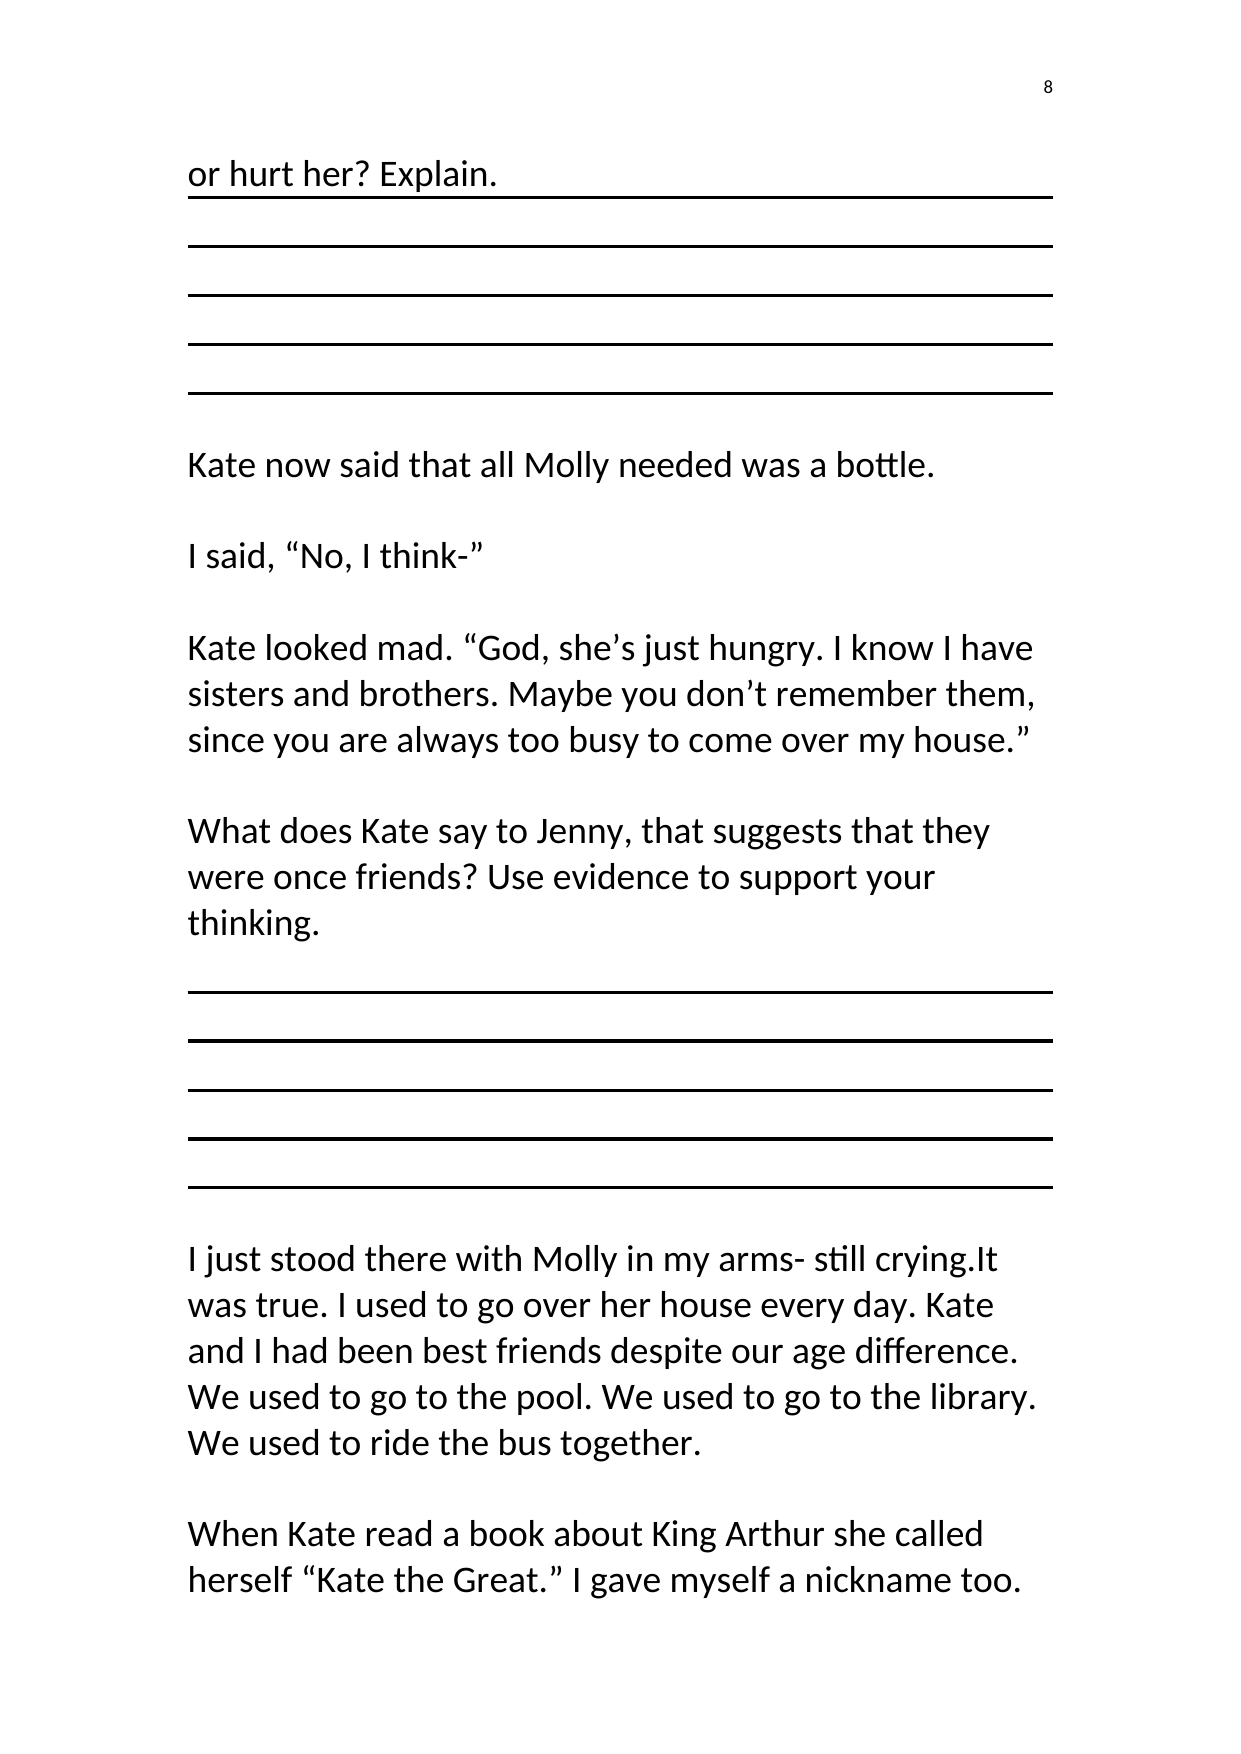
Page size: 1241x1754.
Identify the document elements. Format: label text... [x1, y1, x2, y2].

list When Kate read a book about King Arthur she called herself “Kate the Great.” I gave myself a nickname too. [187, 1510, 1053, 1602]
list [187, 150, 1053, 196]
list Kate now said that all Molly needed was a bottle. [187, 441, 1053, 486]
list What does Kate say to Jenny, that suggests that they were once friends? Use evidence to support your thinking. [187, 807, 1053, 945]
list I said, “No, I think-” [187, 532, 1053, 578]
list I just stood there with Molly in my arms- still crying.It was true. I used to go over her house every day. Kate and I had been best friends despite our age difference. We used to go to the pool. We used to go to the library. We used to ride the bus together. [187, 1235, 1053, 1464]
list Kate looked mad. “God, she’s just hungry. I know I have sisters and brothers. Maybe you don’t remember them, since you are always too busy to come over my house.” [187, 624, 1053, 761]
